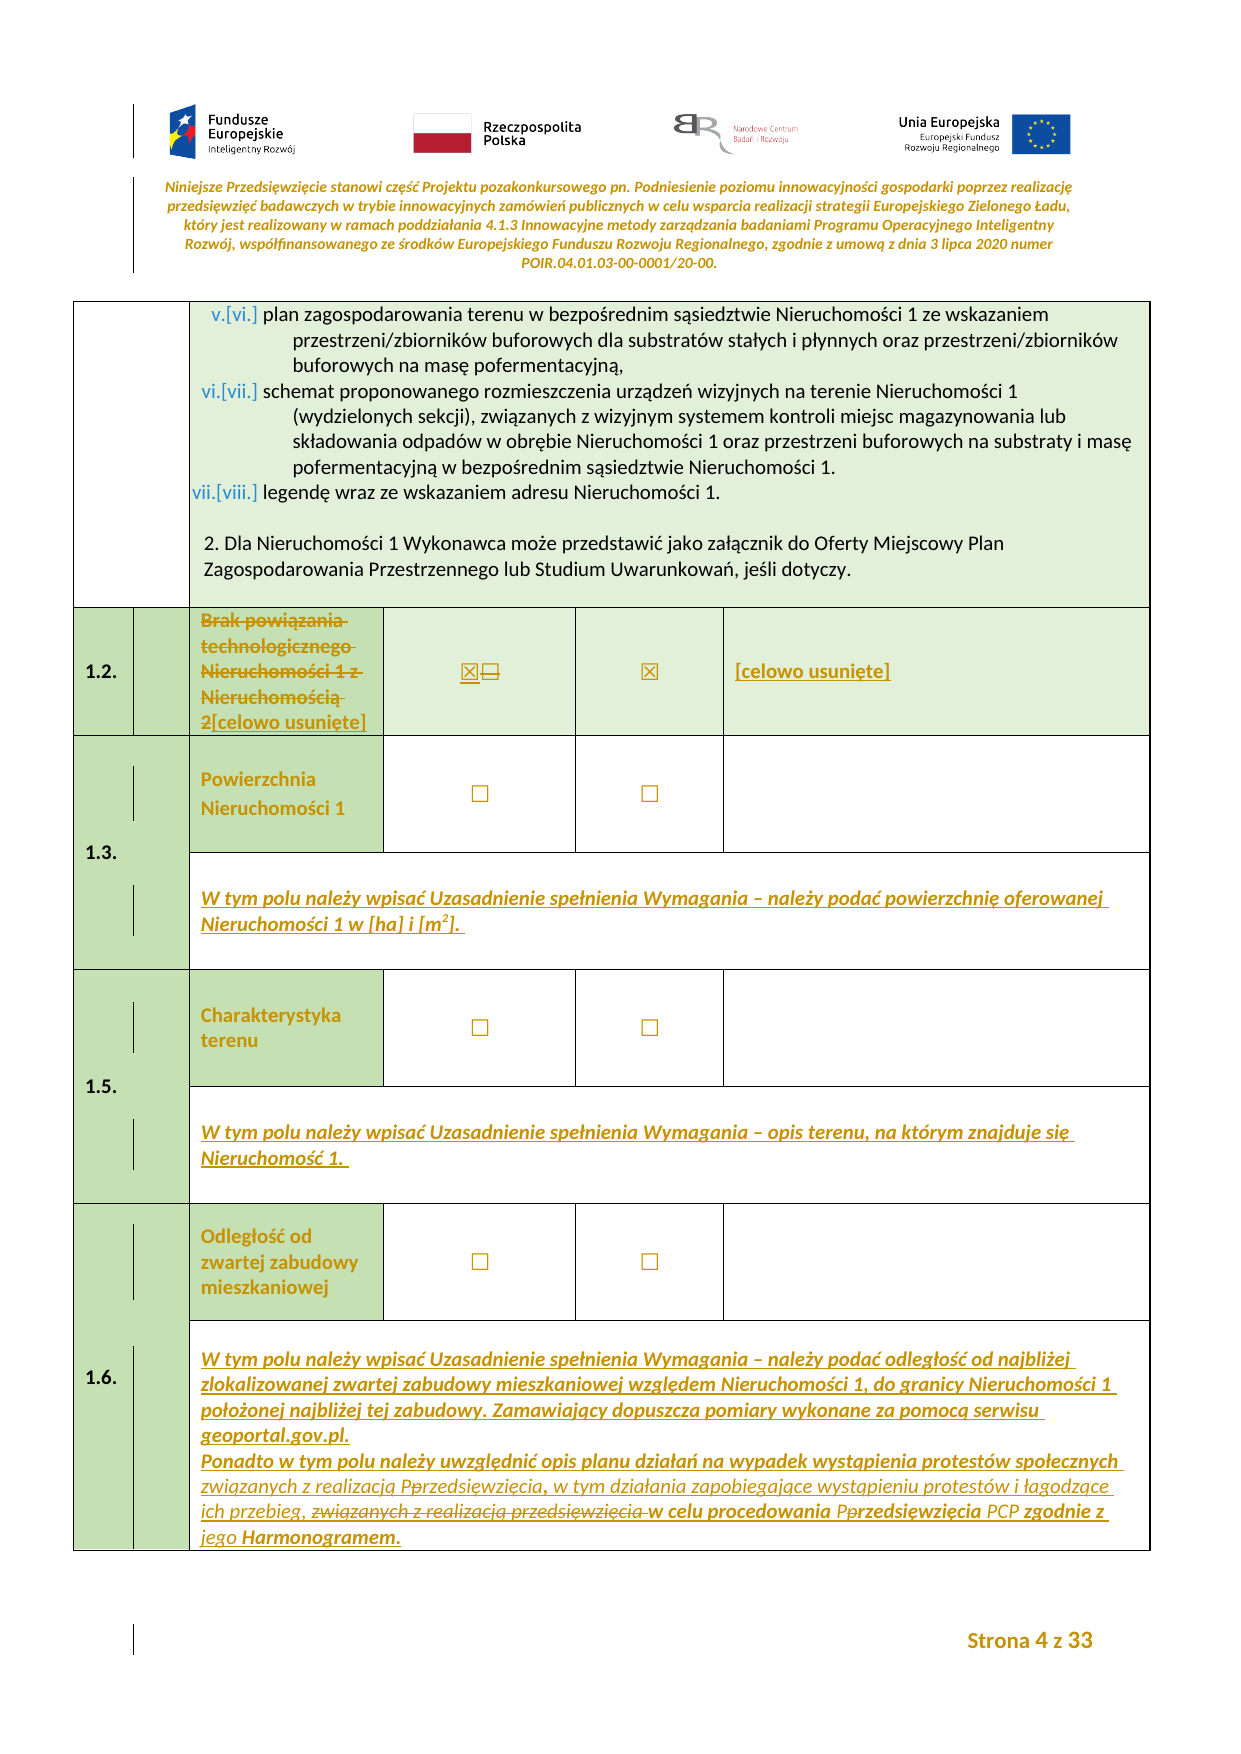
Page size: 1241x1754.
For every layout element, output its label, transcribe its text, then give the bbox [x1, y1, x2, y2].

table_cell Charakterystyka terenu [190, 970, 383, 1086]
table_cell Odległość od zwartej zabudowy mieszkaniowej [190, 1204, 383, 1320]
table_cell [190, 608, 383, 735]
table_cell [724, 1204, 1149, 1320]
table_cell W tym polu należy wpisać Uzasadnienie spełnienia Wymagania – należy podać powierzchnię oferowanej Nieruchomości 1 w [ha] i [m2]. [190, 853, 1149, 969]
table_cell [724, 970, 1149, 1086]
table_cell [74, 736, 189, 969]
table_cell [724, 736, 1149, 852]
table_cell W tym polu należy wpisać Uzasadnienie spełnienia Wymagania – należy podać odległość od najbliżej zlokalizowanej zwartej zabudowy mieszkaniowej względem Nieruchomości 1, do granicy Nieruchomości 1 położonej najbliżej tej zabudowy. Zamawiający dopuszcza pomiary wykonane za pomocą serwisu geoportal.gov.pl. Ponadto w tym polu należy uwzględnić opis planu działań na wypadek wystąpienia protestów społecznych, w celu procedowania rzedsięwzięcia zgodnie z Harmonogramem. [190, 1321, 1149, 1549]
table_cell [74, 970, 189, 1203]
table_cell [74, 1204, 189, 1549]
table_cell [134, 608, 189, 735]
table_cell [74, 608, 133, 735]
table_cell W tym polu należy wpisać Uzasadnienie spełnienia Wymagania – opis terenu, na którym znajduje się Nieruchomość 1. [190, 1087, 1149, 1203]
table_cell Powierzchnia Nieruchomości 1 [190, 736, 383, 852]
table_cell [724, 608, 1149, 735]
picture [169, 104, 1071, 159]
